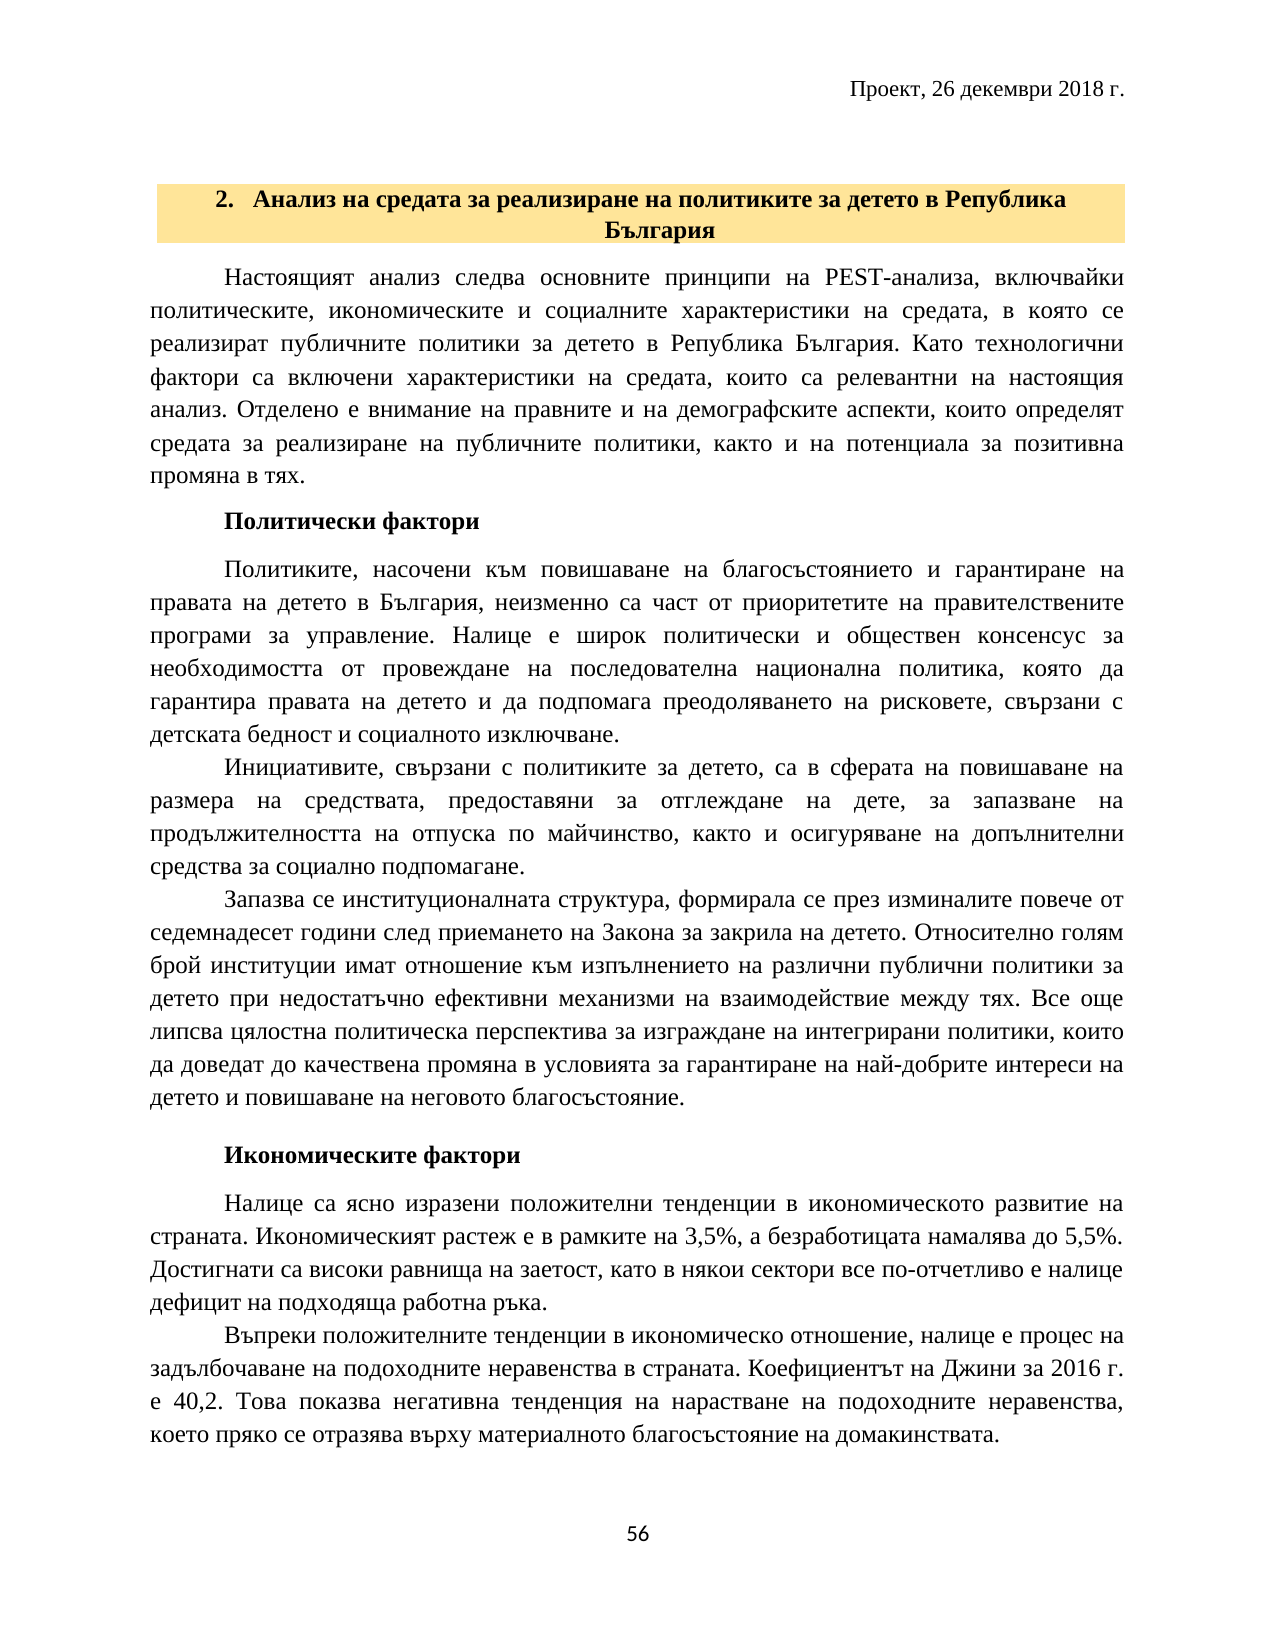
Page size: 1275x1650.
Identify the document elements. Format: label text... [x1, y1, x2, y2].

text Налице са ясно изразени положителни тенденции в икономическото развитие на страната. Икономическият растеж е в рамките на 3,5%, а безработицата намалява до 5,5%. Достигнати са високи равнища на заетост, като в някои сектори все по-отчетливо е налице дефицит на подходяща работна ръка. [150, 1188, 1125, 1316]
text Настоящият анализ следва основните принципи на PEST-анализа, включвайки политическите, икономическите и социалните характеристики на средата, в която се реализират публичните политики за детето в Република България. Като технологични фактори са включени характеристики на средата, които са релевантни на настоящия анализ. Отделено е внимание на правните и на демографските аспекти, които определят средата за реализиране на публичните политики, както и на потенциала за позитивна промяна в тях. [150, 262, 1125, 489]
text Запазва се институционалната структура, формирала се през изминалите повече от седемнадесет години след приемането на Закона за закрила на детето. Относително голям брой институции имат отношение към изпълнението на различни публични политики за детето при недостатъчно ефективни механизми на взаимодействие между тях. Все още липсва цялостна политическа перспектива за изграждане на интегрирани политики, които да доведат до качествена промяна в условията за гарантиране на най-добрите интереси на детето и повишаване на неговото благосъстояние. [150, 884, 1125, 1111]
list Анализ на средата за реализиране на политиките за детето в Република България [157, 184, 1125, 243]
text Икономическите фактори [150, 1140, 1125, 1169]
text Политиките, насочени към повишаване на благосъстоянието и гарантиране на правата на детето в България, неизменно са част от приоритетите на правителствените програми за управление. Налице е широк политически и обществен консенсус за необходимостта от провеждане на последователна национална политика, която да гарантира правата на детето и да подпомага преодоляването на рисковете, свързани с детската бедност и социалното изключване. [150, 554, 1125, 748]
text Инициативите, свързани с политиките за детето, са в сферата на повишаване на размера на средствата, предоставяни за отглеждане на дете, за запазване на продължителността на отпуска по майчинство, както и осигуряване на допълнителни средства за социално подпомагане. [150, 752, 1125, 880]
text Политически фактори [150, 506, 1125, 535]
text Въпреки положителните тенденции в икономическо отношение, налице е процес на задълбочаване на подоходните неравенства в страната. Коефициентът на Джини за 2016 г. е 40,2. Това показва негативна тенденция на нарастване на подоходните неравенства, което пряко се отразява върху материалното благосъстояние на домакинствата. [150, 1320, 1125, 1448]
